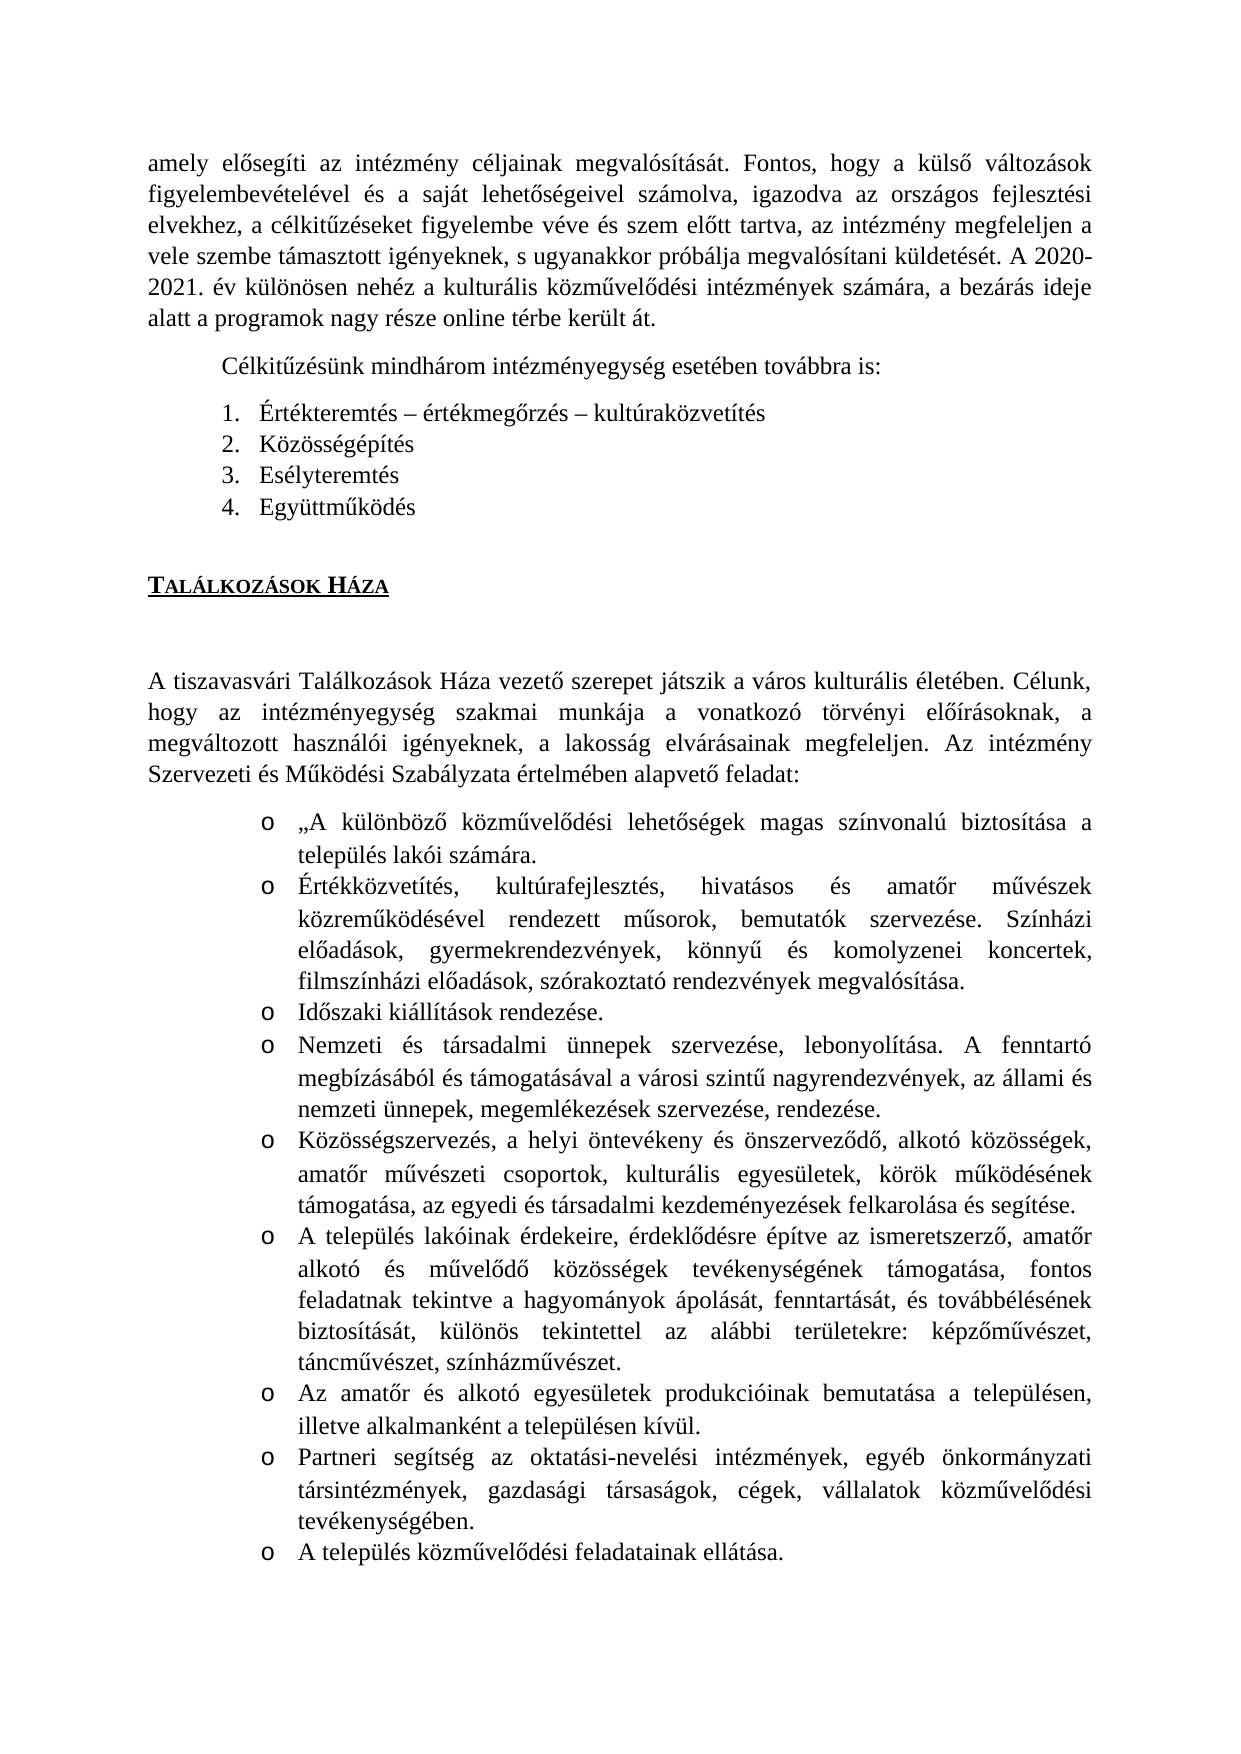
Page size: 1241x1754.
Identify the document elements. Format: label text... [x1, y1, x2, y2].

list Értékteremtés – értékmegőrzés – kultúraközvetítés [221, 398, 1093, 427]
list Közösségépítés [221, 429, 1093, 458]
list Partneri segítség az oktatási-nevelési intézmények, egyéb önkormányzati társintézmények, gazdasági társaságok, cégek, vállalatok közművelődési tevékenységében. [260, 1442, 1093, 1535]
text Találkozások Háza [148, 570, 1093, 599]
list Esélyteremtés [221, 461, 1093, 489]
list Nemzeti és társadalmi ünnepek szervezése, lebonyolítása. A fenntartó megbízásából és támogatásával a városi szintű nagyrendezvények, az állami és nemzeti ünnepek, megemlékezések szervezése, rendezése. [260, 1030, 1093, 1123]
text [148, 148, 1093, 332]
list Együttműködés [221, 492, 1093, 520]
text A tiszavasvári Találkozások Háza vezető szerepet játszik a város kulturális életében. Célunk, hogy az intézményegység szakmai munkája a vonatkozó törvényi előírásoknak, a megváltozott használói igényeknek, a lakosság elvárásainak megfeleljen. Az intézmény Szervezeti és Működési Szabályzata értelmében alapvető feladat: [148, 666, 1093, 788]
list A település közművelődési feladatainak ellátása. [260, 1537, 1093, 1568]
list Közösségszervezés, a helyi öntevékeny és önszerveződő, alkotó közösségek, amatőr művészeti csoportok, kulturális egyesületek, körök működésének támogatása, az egyedi és társadalmi kezdeményezések felkarolása és segítése. [260, 1126, 1093, 1218]
list A település lakóinak érdekeire, érdeklődésre építve az ismeretszerző, amatőr alkotó és művelődő közösségek tevékenységének támogatása, fontos feladatnak tekintve a hagyományok ápolását, fenntartását, és továbbélésének biztosítását, különös tekintettel az alábbi területekre: képzőművészet, táncművészet, színházművészet. [260, 1221, 1093, 1376]
list Értékközvetítés, kultúrafejlesztés, hivatásos és amatőr művészek közreműködésével rendezett műsorok, bemutatók szervezése. Színházi előadások, gyermekrendezvények, könnyű és komolyzenei koncertek, filmszínházi előadások, szórakoztató rendezvények megvalósítása. [260, 871, 1093, 995]
list Az amatőr és alkotó egyesületek produkcióinak bemutatása a településen, illetve alkalmanként a településen kívül. [260, 1378, 1093, 1440]
list Időszaki kiállítások rendezése. [260, 997, 1093, 1028]
text Célkitűzésünk mindhárom intézményegység esetében továbbra is: [148, 351, 1093, 379]
list „A különböző közművelődési lehetőségek magas színvonalú biztosítása a település lakói számára. [260, 807, 1093, 868]
